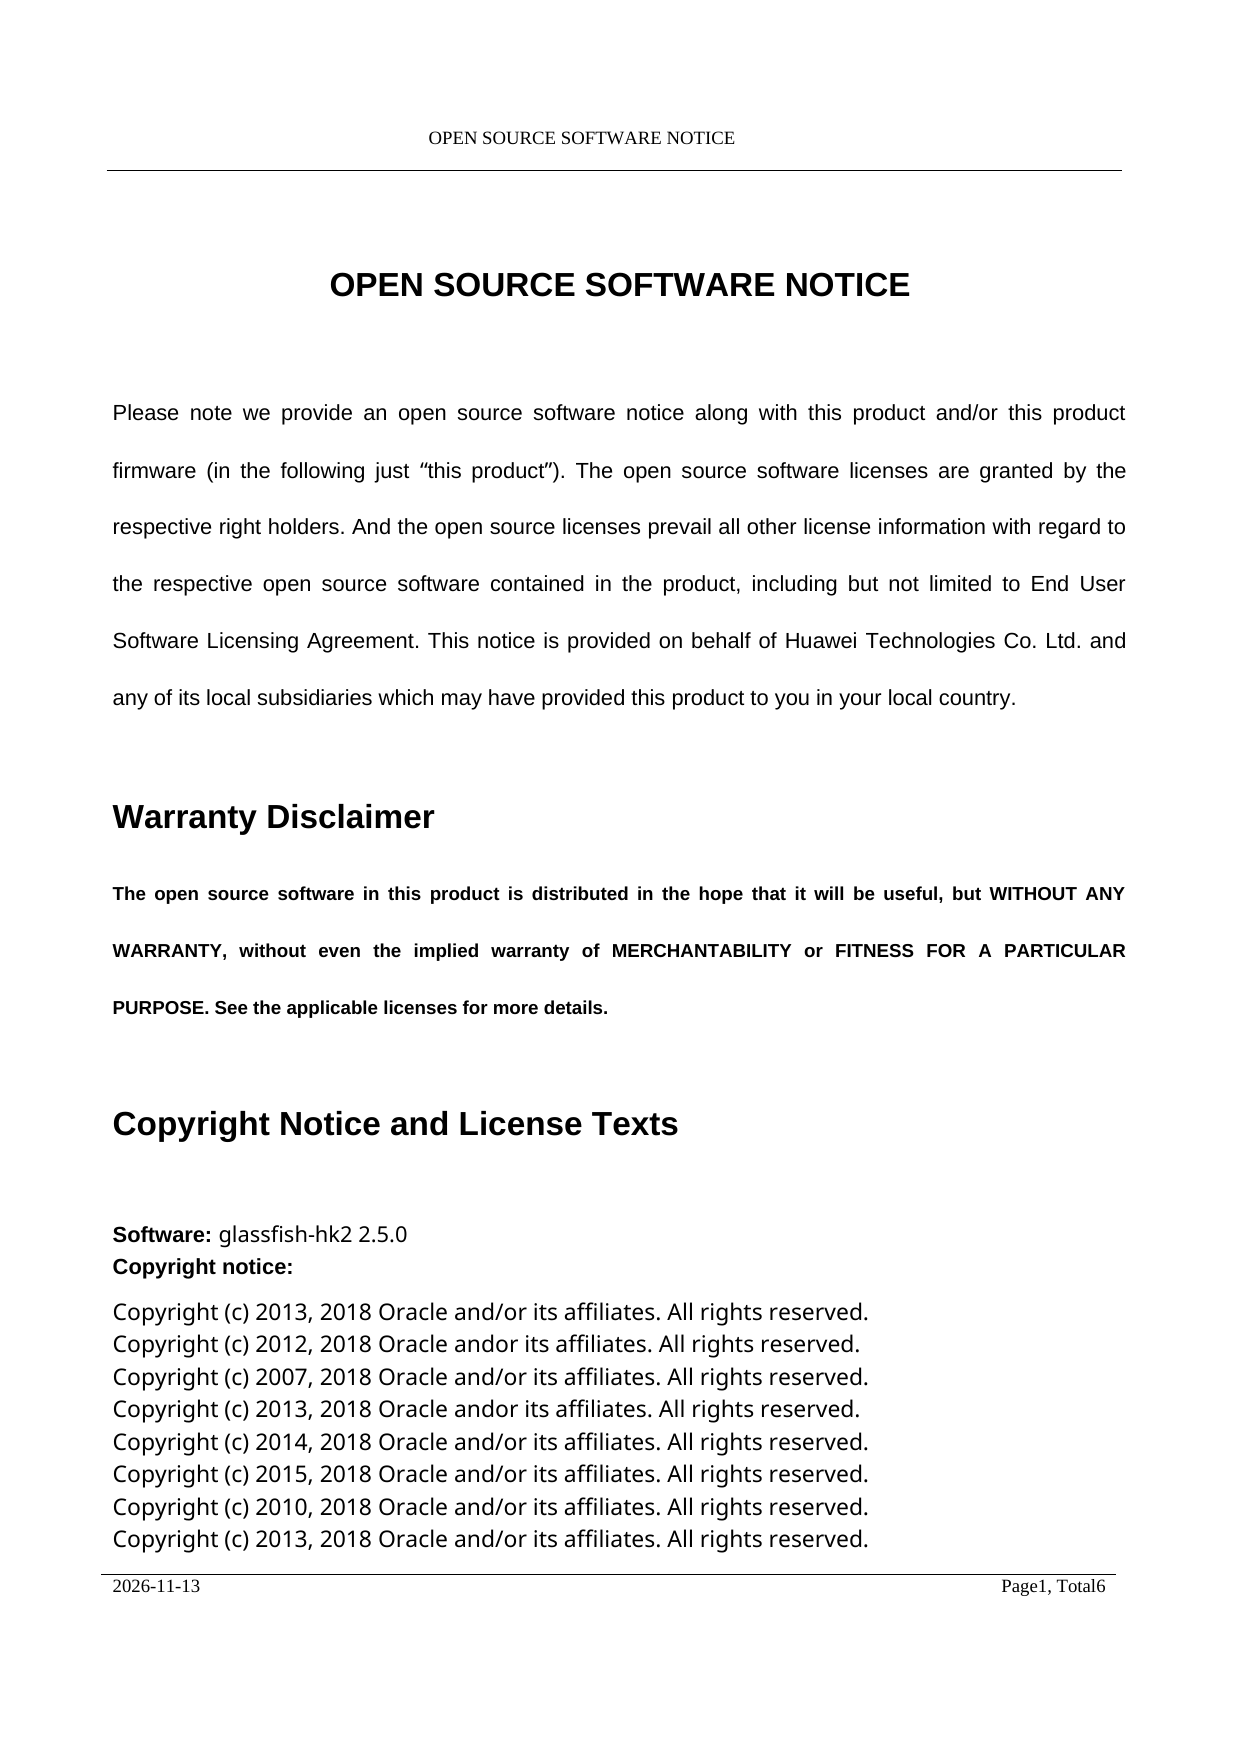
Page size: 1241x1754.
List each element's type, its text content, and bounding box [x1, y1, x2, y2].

text Copyright Notice and License Texts [112, 1091, 1128, 1156]
text Copyright notice: [112, 1250, 1128, 1282]
text Software: glassfish-hk2 2.5.0 [112, 1217, 1128, 1250]
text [112, 1295, 1128, 1555]
text OPEN SOURCE SOFTWARE NOTICE [112, 251, 1128, 316]
text The open source software in this product is distributed in the hope that it will be useful, but WITHOUT ANY WARRANTY, without even the implied warranty of MERCHANTABILITY or FITNESS FOR A PARTICULAR PURPOSE. See the applicable licenses for more details. [112, 877, 1128, 1024]
text Warranty Disclaimer [112, 784, 1128, 849]
text Please note we provide an open source software notice along with this product and/or this product firmware (in the following just “this product”). The open source software licenses are granted by the respective right holders. And the open source licenses prevail all other license information with regard to the respective open source software contained in the product, including but not limited to End User Software Licensing Agreement. This notice is provided on behalf of Huawei Technologies Co. Ltd. and any of its local subsidiaries which may have provided this product to you in your local country. [112, 397, 1128, 713]
